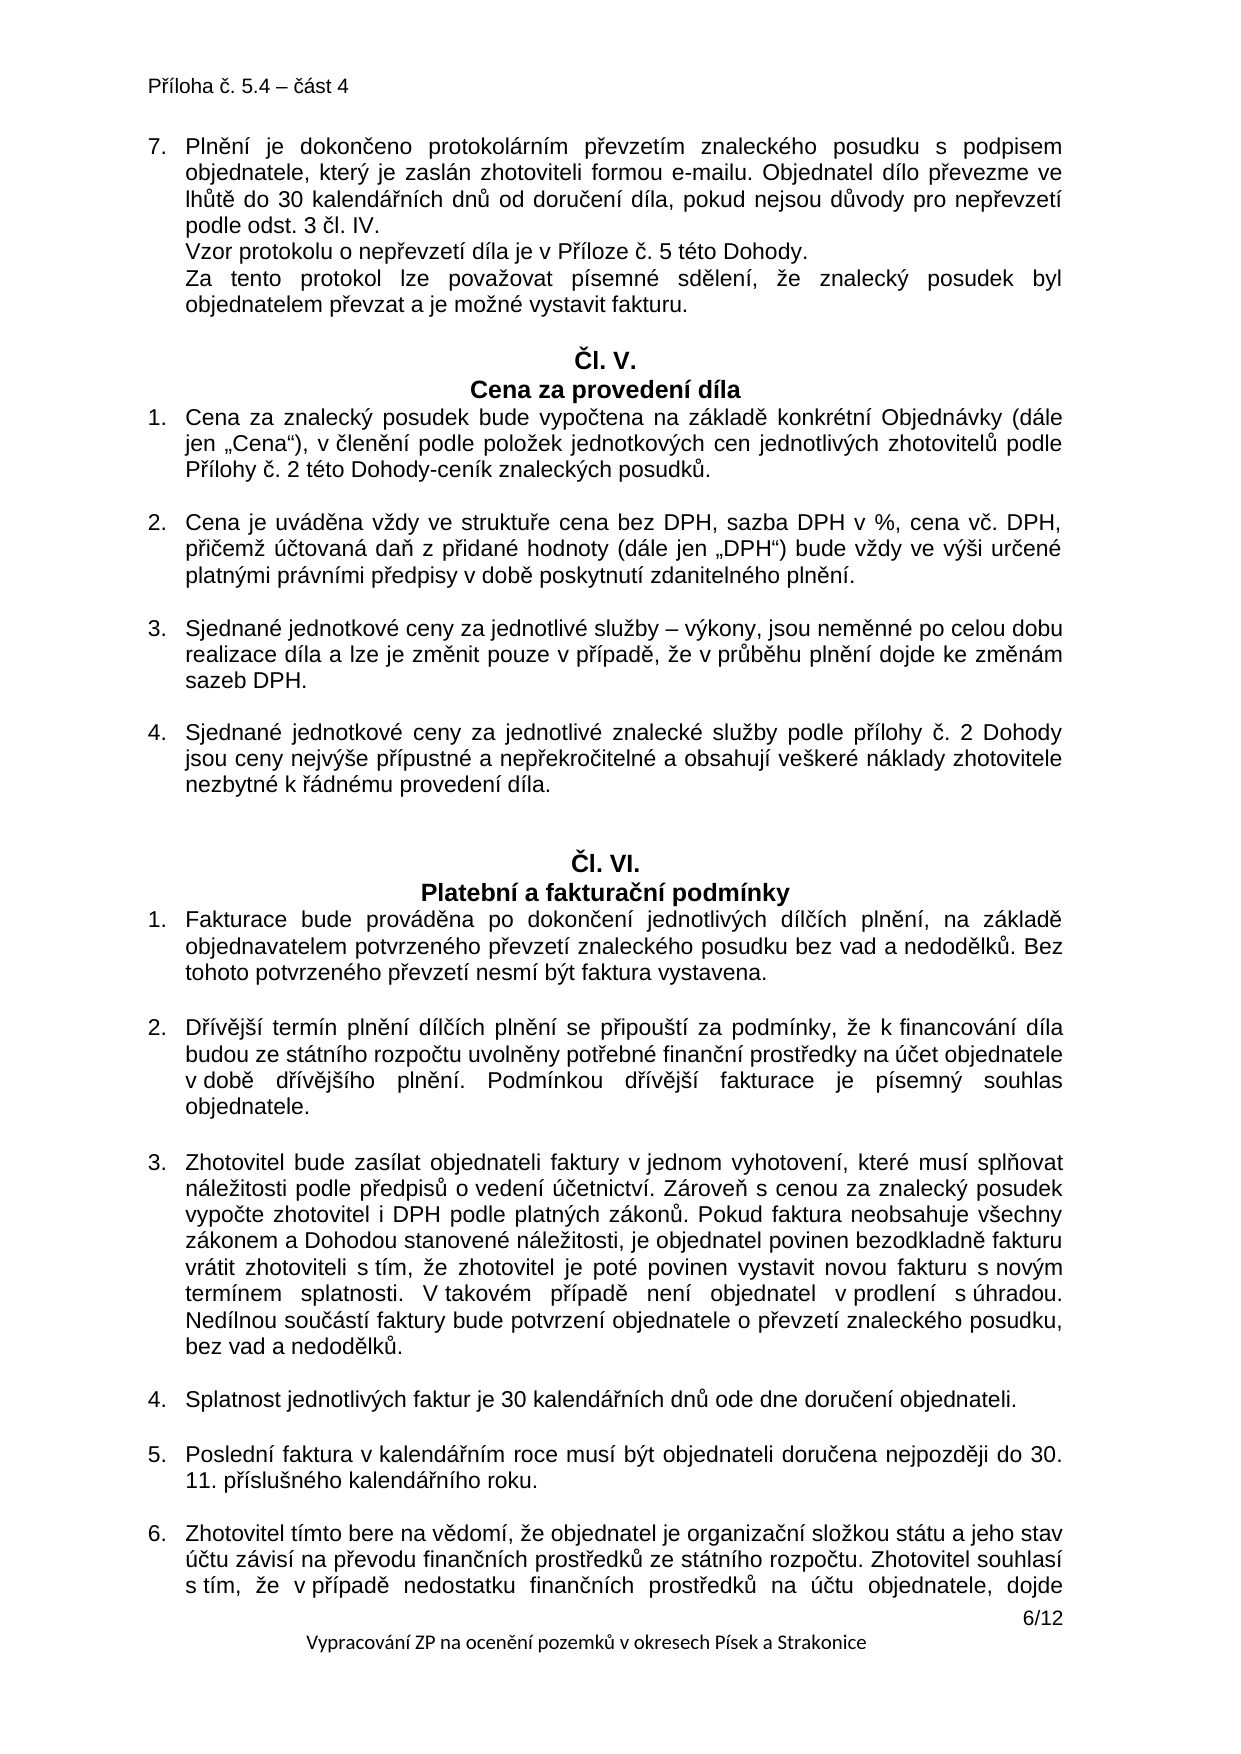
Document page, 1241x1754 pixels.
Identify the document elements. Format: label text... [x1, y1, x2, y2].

list Plnění je dokončeno protokolárním převzetím znaleckého posudku s podpisem objednatele, který je zaslán zhotoviteli formou e-mailu. Objednatel dílo převezme ve lhůtě do 30 kalendářních dnů od doručení díla, pokud nejsou důvody pro nepřevzetí podle odst. 3 čl. IV. [148, 133, 1063, 238]
list Sjednané jednotkové ceny za jednotlivé služby – výkony, jsou neměnné po celou dobu realizace díla a lze je změnit pouze v případě, že v průběhu plnění dojde ke změnám sazeb DPH. [148, 614, 1063, 693]
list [148, 1520, 1063, 1599]
subtitle Cena za provedení díla [148, 375, 1063, 404]
list Dřívější termín plnění dílčích plnění se připouští za podmínky, že k financování díla budou ze státního rozpočtu uvolněny potřebné finanční prostředky na účet objednatele v době dřívějšího plnění. Podmínkou dřívější fakturace je písemný souhlas objednatele. [148, 1014, 1063, 1120]
text Čl. VI. [148, 849, 1063, 878]
subtitle Platební a fakturační podmínky [148, 878, 1063, 906]
list Cena za znalecký posudek bude vypočtena na základě konkrétní Objednávky (dále jen „Cena“), v členění podle položek jednotkových cen jednotlivých zhotovitelů podle Přílohy č. 2 této Dohody-ceník znaleckých posudků. [148, 404, 1063, 483]
list Zhotovitel bude zasílat objednateli faktury v jednom vyhotovení, které musí splňovat náležitosti podle předpisů o vedení účetnictví. Zároveň s cenou za znalecký posudek vypočte zhotovitel i DPH podle platných zákonů. Pokud faktura neobsahuje všechny zákonem a Dohodou stanovené náležitosti, je objednatel povinen bezodkladně fakturu vrátit zhotoviteli s tím, že zhotovitel je poté povinen vystavit novou fakturu s novým termínem splatnosti. V takovém případě není objednatel v prodlení s úhradou. Nedílnou součástí faktury bude potvrzení objednatele o převzetí znaleckého posudku, bez vad a nedodělků. [148, 1148, 1063, 1359]
list Sjednané jednotkové ceny za jednotlivé znalecké služby podle přílohy č. 2 Dohody jsou ceny nejvýše přípustné a nepřekročitelné a obsahují veškeré náklady zhotovitele nezbytné k řádnému provedení díla. [148, 718, 1063, 798]
list Fakturace bude prováděna po dokončení jednotlivých dílčích plnění, na základě objednavatelem potvrzeného převzetí znaleckého posudku bez vad a nedodělků. Bez tohoto potvrzeného převzetí nesmí být faktura vystavena. [148, 906, 1063, 986]
list Poslední faktura v kalendářním roce musí být objednateli doručena nejpozději do 30. 11. příslušného kalendářního roku. [148, 1441, 1063, 1493]
text Čl. V. [148, 346, 1063, 375]
list Splatnost jednotlivých faktur je 30 kalendářních dnů ode dne doručení objednateli. [148, 1386, 1063, 1412]
list Vzor protokolu o nepřevzetí díla je v Příloze č. 5 této Dohody. [185, 238, 1063, 265]
list Cena je uváděna vždy ve struktuře cena bez DPH, sazba DPH v %, cena vč. DPH, přičemž účtovaná daň z přidané hodnoty (dále jen „DPH“) bude vždy ve výši určené platnými právními předpisy v době poskytnutí zdanitelného plnění. [148, 509, 1063, 588]
list Za tento protokol lze považovat písemné sdělení, že znalecký posudek byl objednatelem převzat a je možné vystavit fakturu. [185, 265, 1063, 317]
